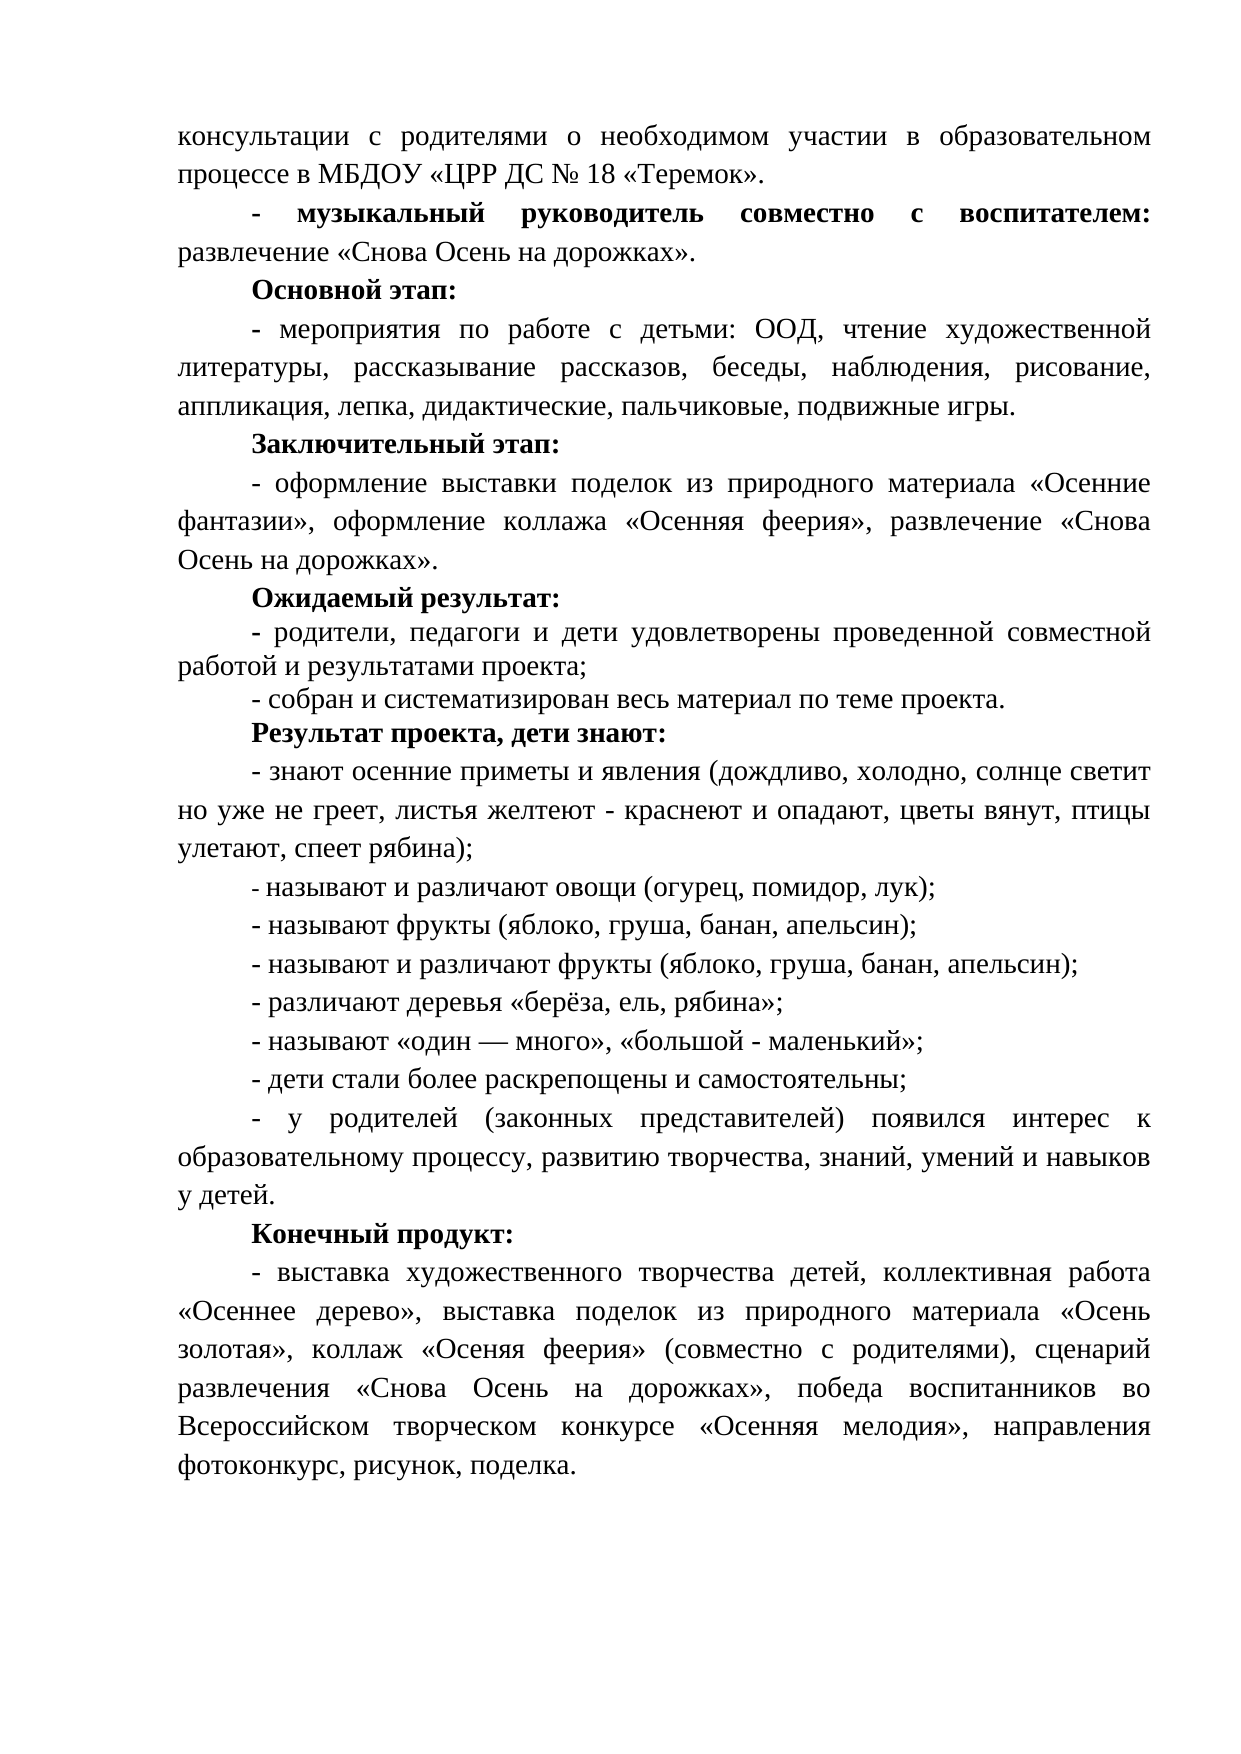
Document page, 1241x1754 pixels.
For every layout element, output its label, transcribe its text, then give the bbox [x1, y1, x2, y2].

text - музыкальный руководитель совместно с воспитателем: развлечение «Снова Осень на дорожках». [177, 195, 1152, 267]
text - называют фрукты (яблоко, груша, банан, апельсин); [177, 907, 1152, 941]
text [177, 118, 1152, 190]
text Основной этап: [177, 272, 1152, 306]
text Результат проекта, дети знают: [177, 715, 1152, 748]
text - оформление выставки поделок из природного материала «Осенние фантазии», оформление коллажа «Осенняя феерия», развлечение «Снова Осень на дорожках». [177, 465, 1152, 576]
text - выставка художественного творчества детей, коллективная работа «Осеннее дерево», выставка поделок из природного материала «Осень золотая», коллаж «Осеняя феерия» (совместно с родителями), сценарий развлечения «Снова Осень на дорожках», победа воспитанников во Всероссийском творческом конкурсе «Осенняя мелодия», направления фотоконкурс, рисунок, поделка. [177, 1254, 1152, 1481]
text - собран и систематизирован весь материал по теме проекта. [177, 681, 1152, 715]
text Заключительный этап: [177, 426, 1152, 460]
text - называют и различают фрукты (яблоко, груша, банан, апельсин); [177, 946, 1152, 979]
text - родители, педагоги и дети удовлетворены проведенной совместной работой и результатами проекта; [177, 614, 1152, 681]
text - называют и различают овощи (огурец, помидор, лук); [177, 869, 1152, 902]
text Ожидаемый результат: [177, 581, 1152, 614]
text - у родителей (законных представителей) появился интерес к образовательному процессу, развитию творчества, знаний, умений и навыков у детей. [177, 1100, 1152, 1211]
text - знают осенние приметы и явления (дождливо, холодно, солнце светит но уже не греет, листья желтеют - краснеют и опадают, цветы вянут, птицы улетают, спеет рябина); [177, 753, 1152, 864]
text - называют «один — много», «большой - маленький»; [177, 1023, 1152, 1057]
text - мероприятия по работе с детьми: ООД, чтение художественной литературы, рассказывание рассказов, беседы, наблюдения, рисование, аппликация, лепка, дидактические, пальчиковые, подвижные игры. [177, 311, 1152, 421]
text Конечный продукт: [177, 1216, 1152, 1249]
text - различают деревья «берёза, ель, рябина»; [177, 984, 1152, 1018]
text - дети стали более раскрепощены и самостоятельны; [177, 1062, 1152, 1095]
